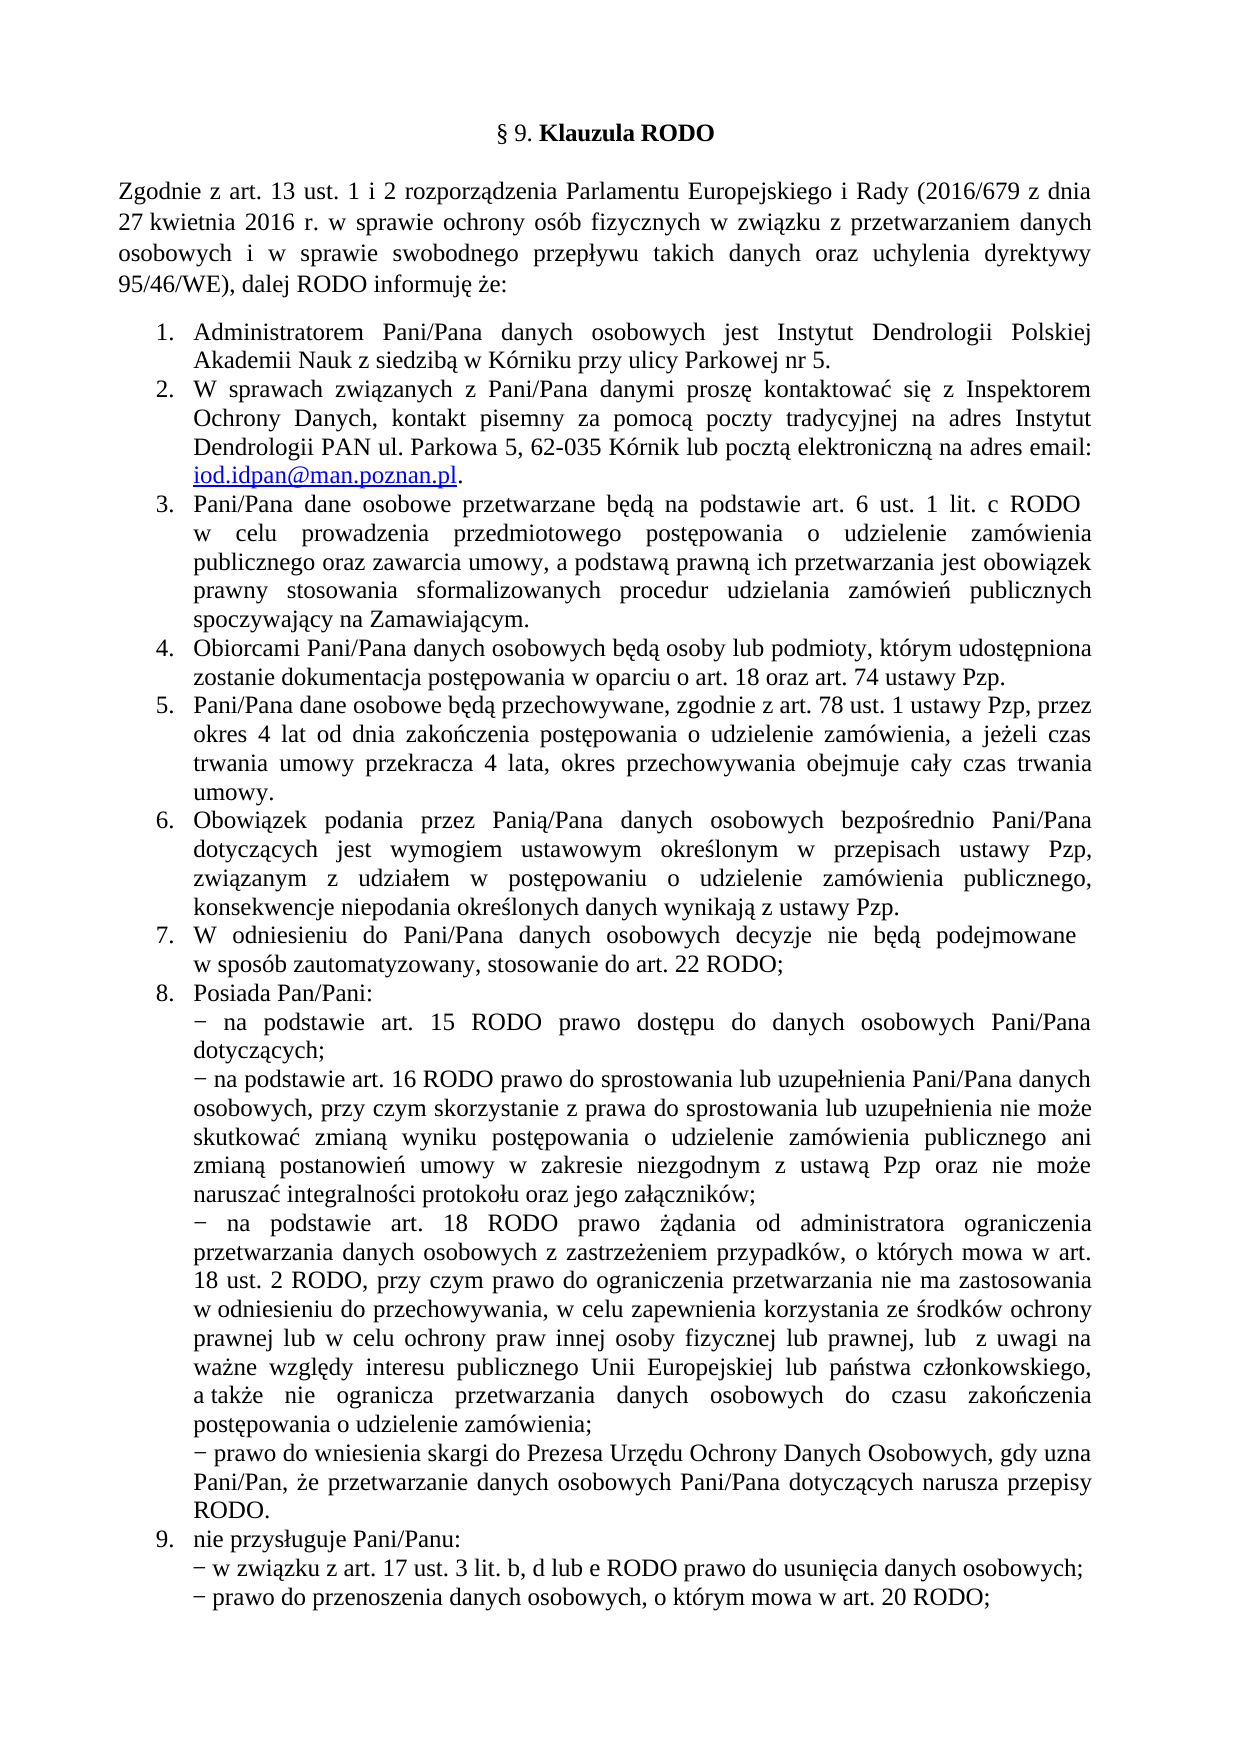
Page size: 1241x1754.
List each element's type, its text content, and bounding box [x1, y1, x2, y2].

list nie przysługuje Pani/Panu: [156, 1524, 1093, 1553]
list Pani/Pana dane osobowe będą przechowywane, zgodnie z art. 78 ust. 1 ustawy Pzp, przez okres 4 lat od dnia zakończenia postępowania o udzielenie zamówienia, a jeżeli czas trwania umowy przekracza 4 lata, okres przechowywania obejmuje cały czas trwania umowy. [156, 690, 1093, 805]
list Obowiązek podania przez Panią/Pana danych osobowych bezpośrednio Pani/Pana dotyczących jest wymogiem ustawowym określonym w przepisach ustawy Pzp, związanym z udziałem w postępowaniu o udzielenie zamówienia publicznego, konsekwencje niepodania określonych danych wynikają z ustawy Pzp. [156, 805, 1093, 920]
list − na podstawie art. 18 RODO prawo żądania od administratora ograniczenia przetwarzania danych osobowych z zastrzeżeniem przypadków, o których mowa w art. 18 ust. 2 RODO, przy czym prawo do ograniczenia przetwarzania nie ma zastosowania w odniesieniu do przechowywania, w celu zapewnienia korzystania ze środków ochrony prawnej lub w celu ochrony praw innej osoby fizycznej lub prawnej, lub z uwagi na ważne względy interesu publicznego Unii Europejskiej lub państwa członkowskiego, a także nie ogranicza przetwarzania danych osobowych do czasu zakończenia postępowania o udzielenie zamówienia; [193, 1208, 1093, 1438]
list − prawo do wniesienia skargi do Prezesa Urzędu Ochrony Danych Osobowych, gdy uzna Pani/Pan, że przetwarzanie danych osobowych Pani/Pana dotyczących narusza przepisy RODO. [193, 1438, 1093, 1524]
list Administratorem Pani/Pana danych osobowych jest Instytut Dendrologii Polskiej Akademii Nauk z siedzibą w Kórniku przy ulicy Parkowej nr 5. [156, 317, 1093, 374]
list W sprawach związanych z Pani/Pana danymi proszę kontaktować się z Inspektorem Ochrony Danych, kontakt pisemny za pomocą poczty tradycyjnej na adres Instytut Dendrologii PAN ul. Parkowa 5, 62-035 Kórnik lub pocztą elektroniczną na adres email: iod.idpan@man.poznan.pl. [156, 374, 1093, 489]
list Posiada Pan/Pani: [156, 978, 1093, 1007]
list − na podstawie art. 16 RODO prawo do sprostowania lub uzupełnienia Pani/Pana danych osobowych, przy czym skorzystanie z prawa do sprostowania lub uzupełnienia nie może skutkować zmianą wyniku postępowania o udzielenie zamówienia publicznego ani zmianą postanowień umowy w zakresie niezgodnym z ustawą Pzp oraz nie może naruszać integralności protokołu oraz jego załączników; [193, 1064, 1093, 1208]
text − w związku z art. 17 ust. 3 lit. b, d lub e RODO prawo do usunięcia danych osobowych; [103, 1553, 1093, 1582]
list W odniesieniu do Pani/Pana danych osobowych decyzje nie będą podejmowane w sposób zautomatyzowany, stosowanie do art. 22 RODO; [156, 920, 1093, 978]
text − prawo do przenoszenia danych osobowych, o którym mowa w art. 20 RODO; [103, 1582, 1093, 1610]
list − na podstawie art. 15 RODO prawo dostępu do danych osobowych Pani/Pana dotyczących; [193, 1007, 1093, 1064]
text Zgodnie z art. 13 ust. 1 i 2 rozporządzenia Parlamentu Europejskiego i Rady (2016/679 z dnia 27 kwietnia 2016 r. w sprawie ochrony osób fizycznych w związku z przetwarzaniem danych osobowych i w sprawie swobodnego przepływu takich danych oraz uchylenia dyrektywy 95/46/WE), dalej RODO informuję że: [118, 176, 1093, 298]
list Pani/Pana dane osobowe przetwarzane będą na podstawie art. 6 ust. 1 lit. c RODO w celu prowadzenia przedmiotowego postępowania o udzielenie zamówienia publicznego oraz zawarcia umowy, a podstawą prawną ich przetwarzania jest obowiązek prawny stosowania sformalizowanych procedur udzielania zamówień publicznych spoczywający na Zamawiającym. [156, 489, 1093, 633]
text § 9. Klauzula RODO [118, 118, 1093, 147]
list Obiorcami Pani/Pana danych osobowych będą osoby lub podmioty, którym udostępniona zostanie dokumentacja postępowania w oparciu o art. 18 oraz art. 74 ustawy Pzp. [156, 633, 1093, 690]
